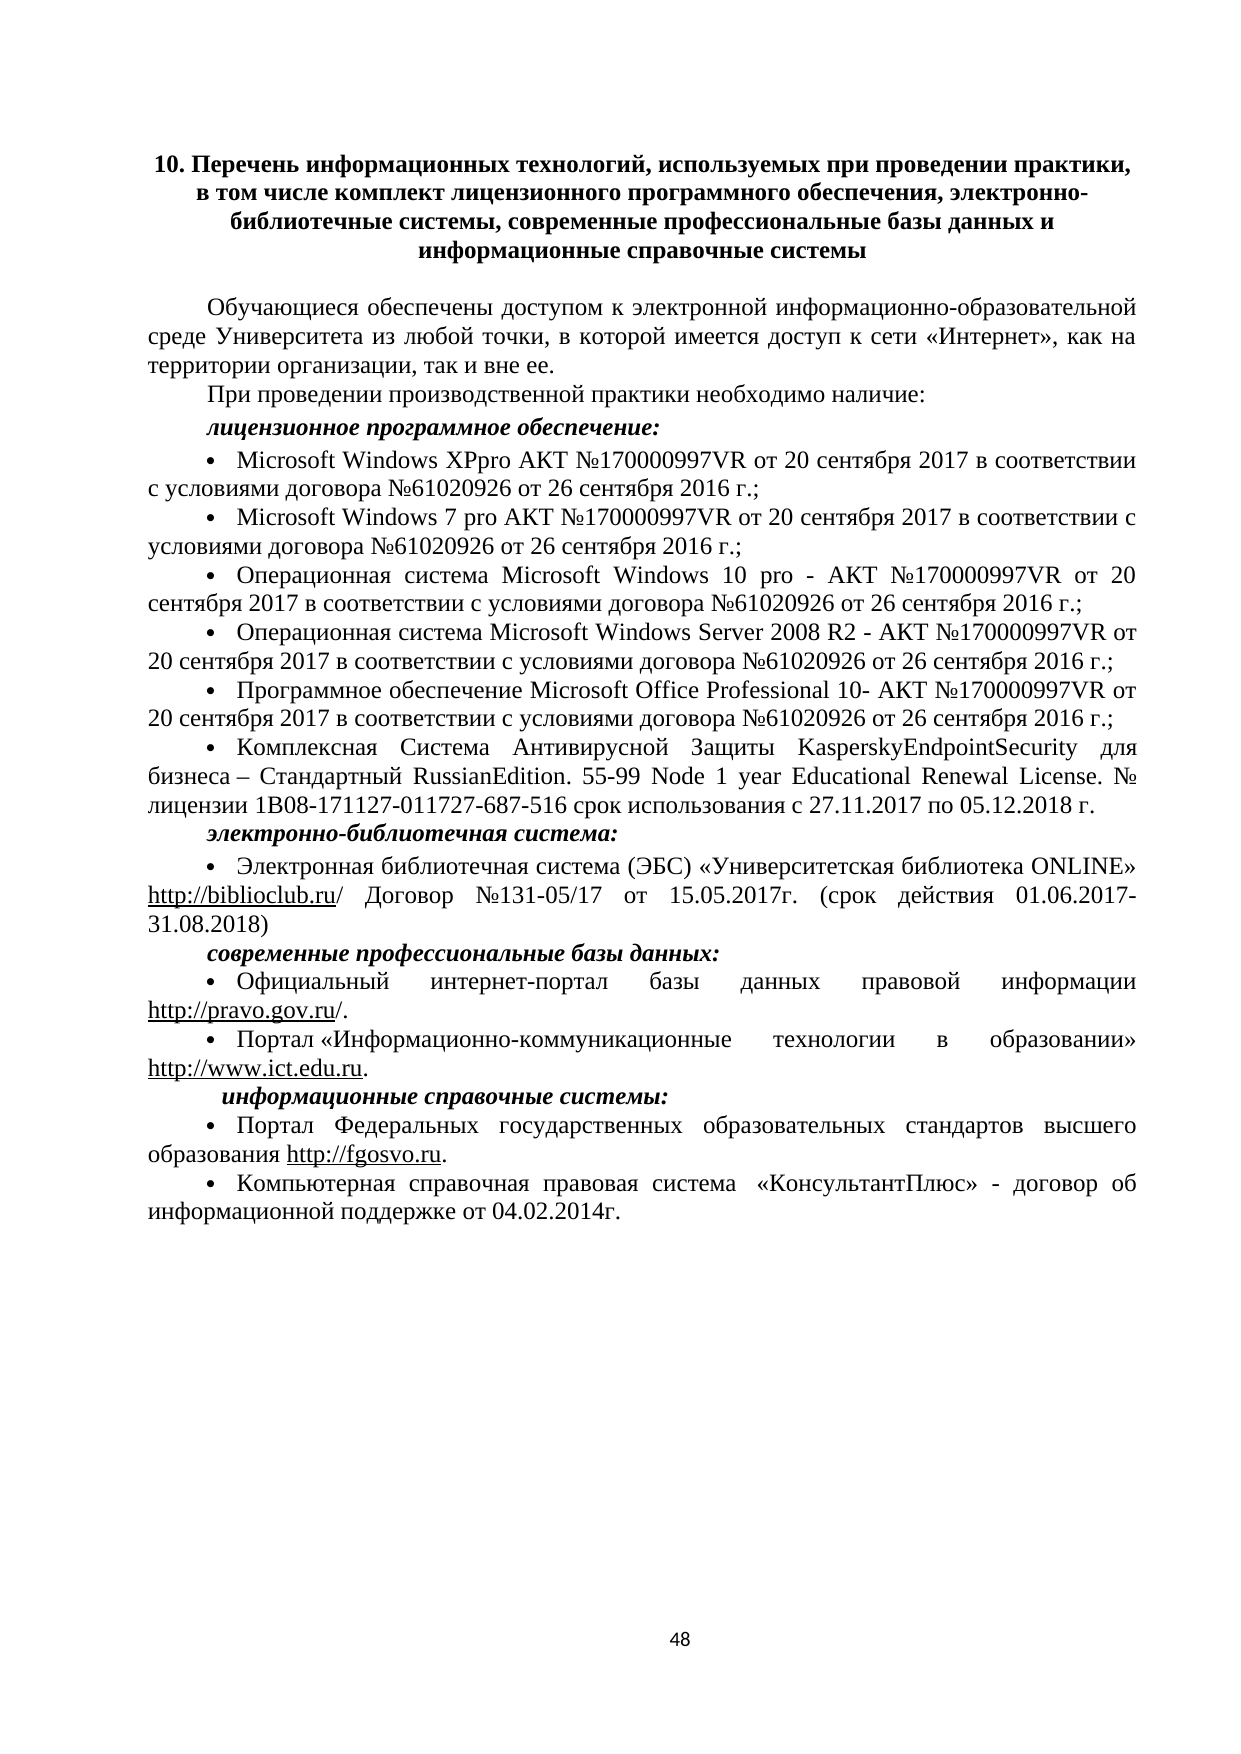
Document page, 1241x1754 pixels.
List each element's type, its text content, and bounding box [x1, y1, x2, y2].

text современные профессиональные базы данных: [148, 938, 1137, 966]
list лицензионное программное обеспечение: [148, 412, 1137, 440]
list Операционная система Microsoft Windows Server 2008 R2 - АКТ №170000997VR от 20 сентября 2017 в соответствии с условиями договора №61020926 от 26 сентября 2016 г.; [148, 617, 1137, 675]
list Microsoft Windows XPpro АКТ №170000997VR от 20 сентября 2017 в соответствии с условиями договора №61020926 от 26 сентября 2016 г.; [148, 445, 1137, 502]
list Компьютерная справочная правовая система «КонсультантПлюс» - договор об информационной поддержке от 04.02.2014г. [148, 1168, 1137, 1225]
list электронно-библиотечная система: [148, 818, 1137, 847]
list При проведении производственной практики необходимо наличие: [148, 379, 1137, 407]
list Комплексная Система Антивирусной Защиты KasperskyEndpointSecurity для бизнеса – Стандартный RussianEdition. 55-99 Node 1 year Educational Renewal License. № лицензии 1B08-171127-011727-687-516 срок использования с 27.11.2017 по 05.12.2018 г. [148, 732, 1137, 818]
list Портал Федеральных государственных образовательных стандартов высшего образования http://fgosvo.ru. [148, 1110, 1137, 1168]
text информационные справочные системы: [148, 1081, 1137, 1110]
subtitle 10. Перечень информационных технологий, используемых при проведении практики, в том числе комплект лицензионного программного обеспечения, электронно-библиотечные системы, современные профессиональные базы данных и информационные справочные системы [148, 149, 1137, 264]
list Операционная система Microsoft Windows 10 pro - АКТ №170000997VR от 20 сентября 2017 в соответствии с условиями договора №61020926 от 26 сентября 2016 г.; [148, 560, 1137, 617]
list Портал «Информационно-коммуникационные технологии в образовании» http://www.ict.edu.ru. [148, 1024, 1137, 1081]
list Microsoft Windows 7 pro АКТ №170000997VR от 20 сентября 2017 в соответствии с условиями договора №61020926 от 26 сентября 2016 г.; [148, 502, 1137, 560]
list Программное обеспечение Microsoft Office Professional 10- АКТ №170000997VR от 20 сентября 2017 в соответствии с условиями договора №61020926 от 26 сентября 2016 г.; [148, 675, 1137, 732]
list Электронная библиотечная система (ЭБС) «Университетская библиотека ONLINE» http://biblioclub.ru/ Договор №131-05/17 от 15.05.2017г. (срок действия 01.06.2017-31.08.2018) [148, 851, 1137, 938]
text Обучающиеся обеспечены доступом к электронной информационно-образовательной среде Университета из любой точки, в которой имеется доступ к сети «Интернет», как на территории организации, так и вне ее. [148, 292, 1137, 379]
list Официальный интернет-портал базы данных правовой информации http://pravo.gov.ru/. [148, 966, 1137, 1024]
